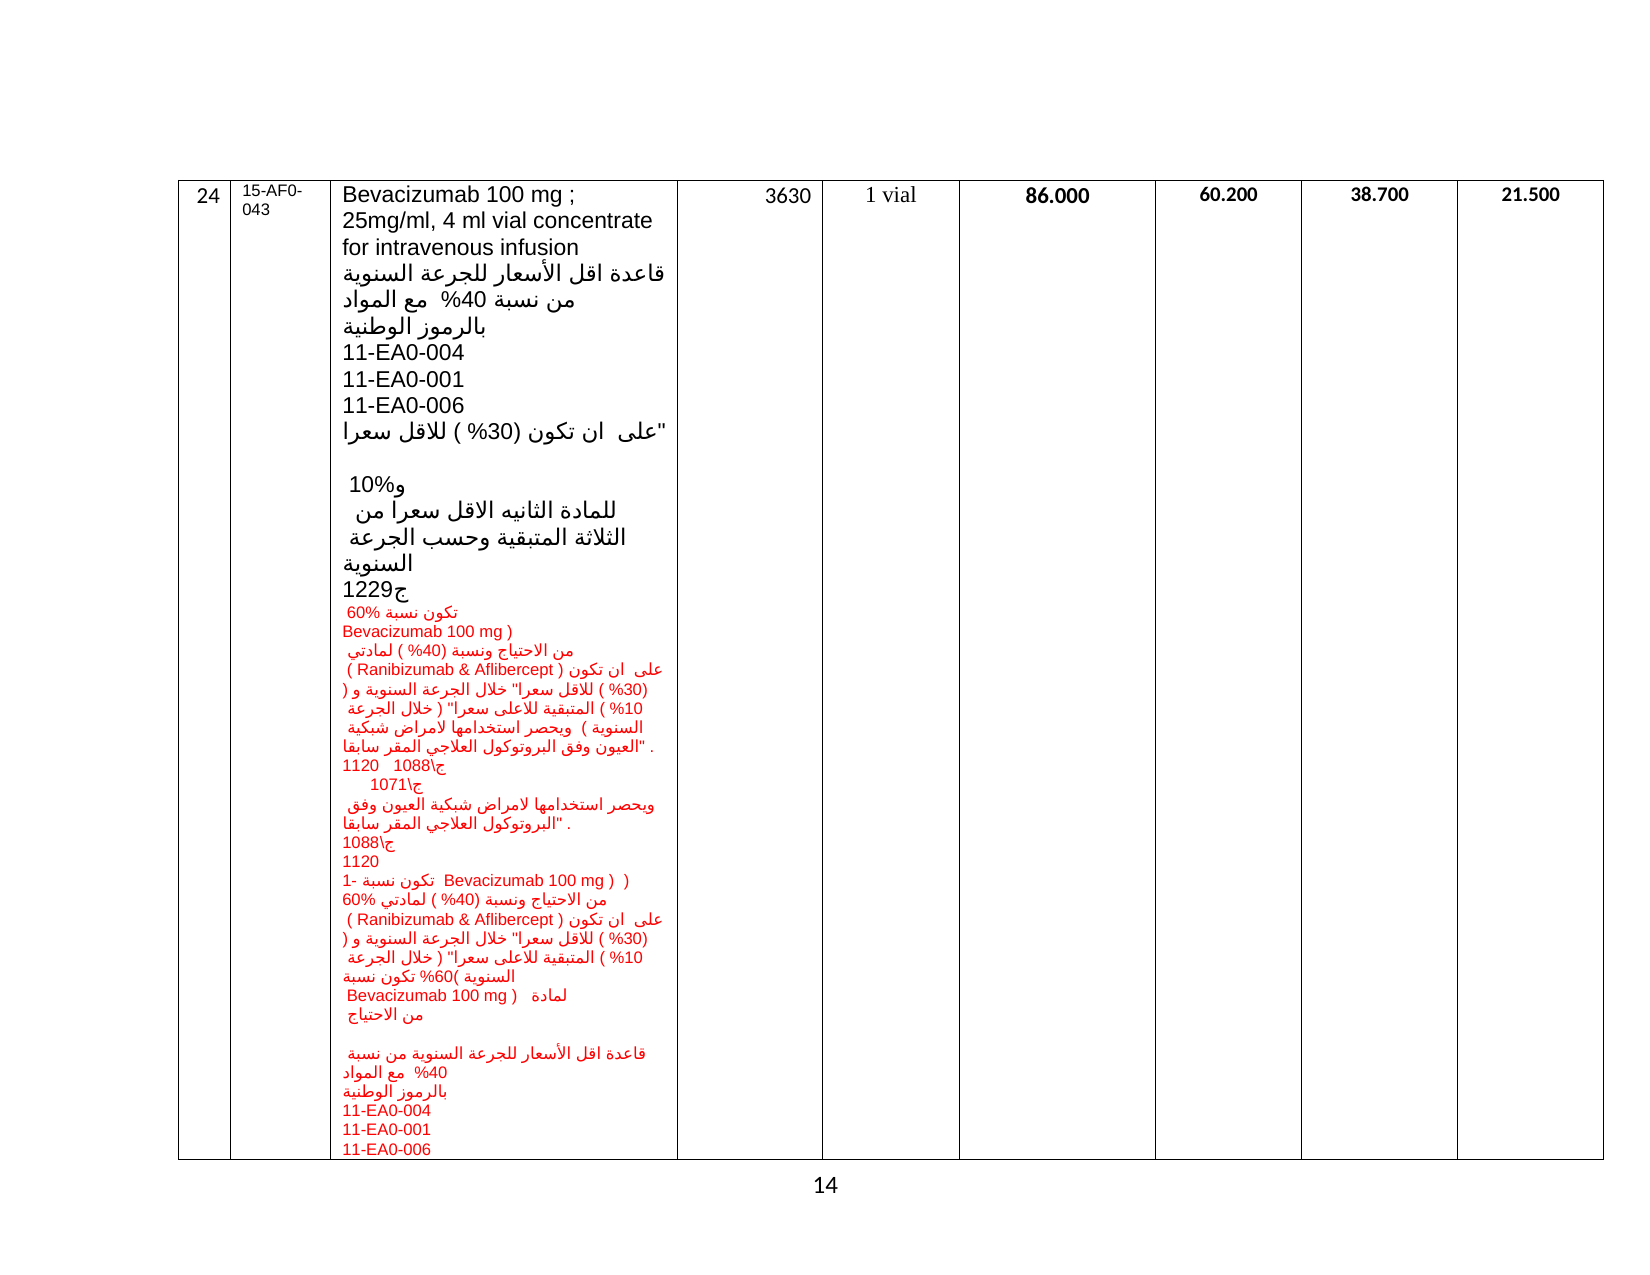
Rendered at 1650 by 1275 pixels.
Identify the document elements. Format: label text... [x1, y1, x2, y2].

table_cell 24 [179, 181, 230, 1158]
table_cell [331, 181, 677, 1158]
table_cell 3630 [678, 181, 822, 1158]
table_cell 38.700 [1302, 181, 1457, 1158]
table_cell 1 vial [823, 181, 959, 1158]
table_cell 15-AF0-043 [231, 181, 330, 1158]
table_cell 86.000 [960, 181, 1155, 1158]
table_cell 21.500 [1458, 181, 1603, 1158]
table_cell 60.200 [1156, 181, 1301, 1158]
